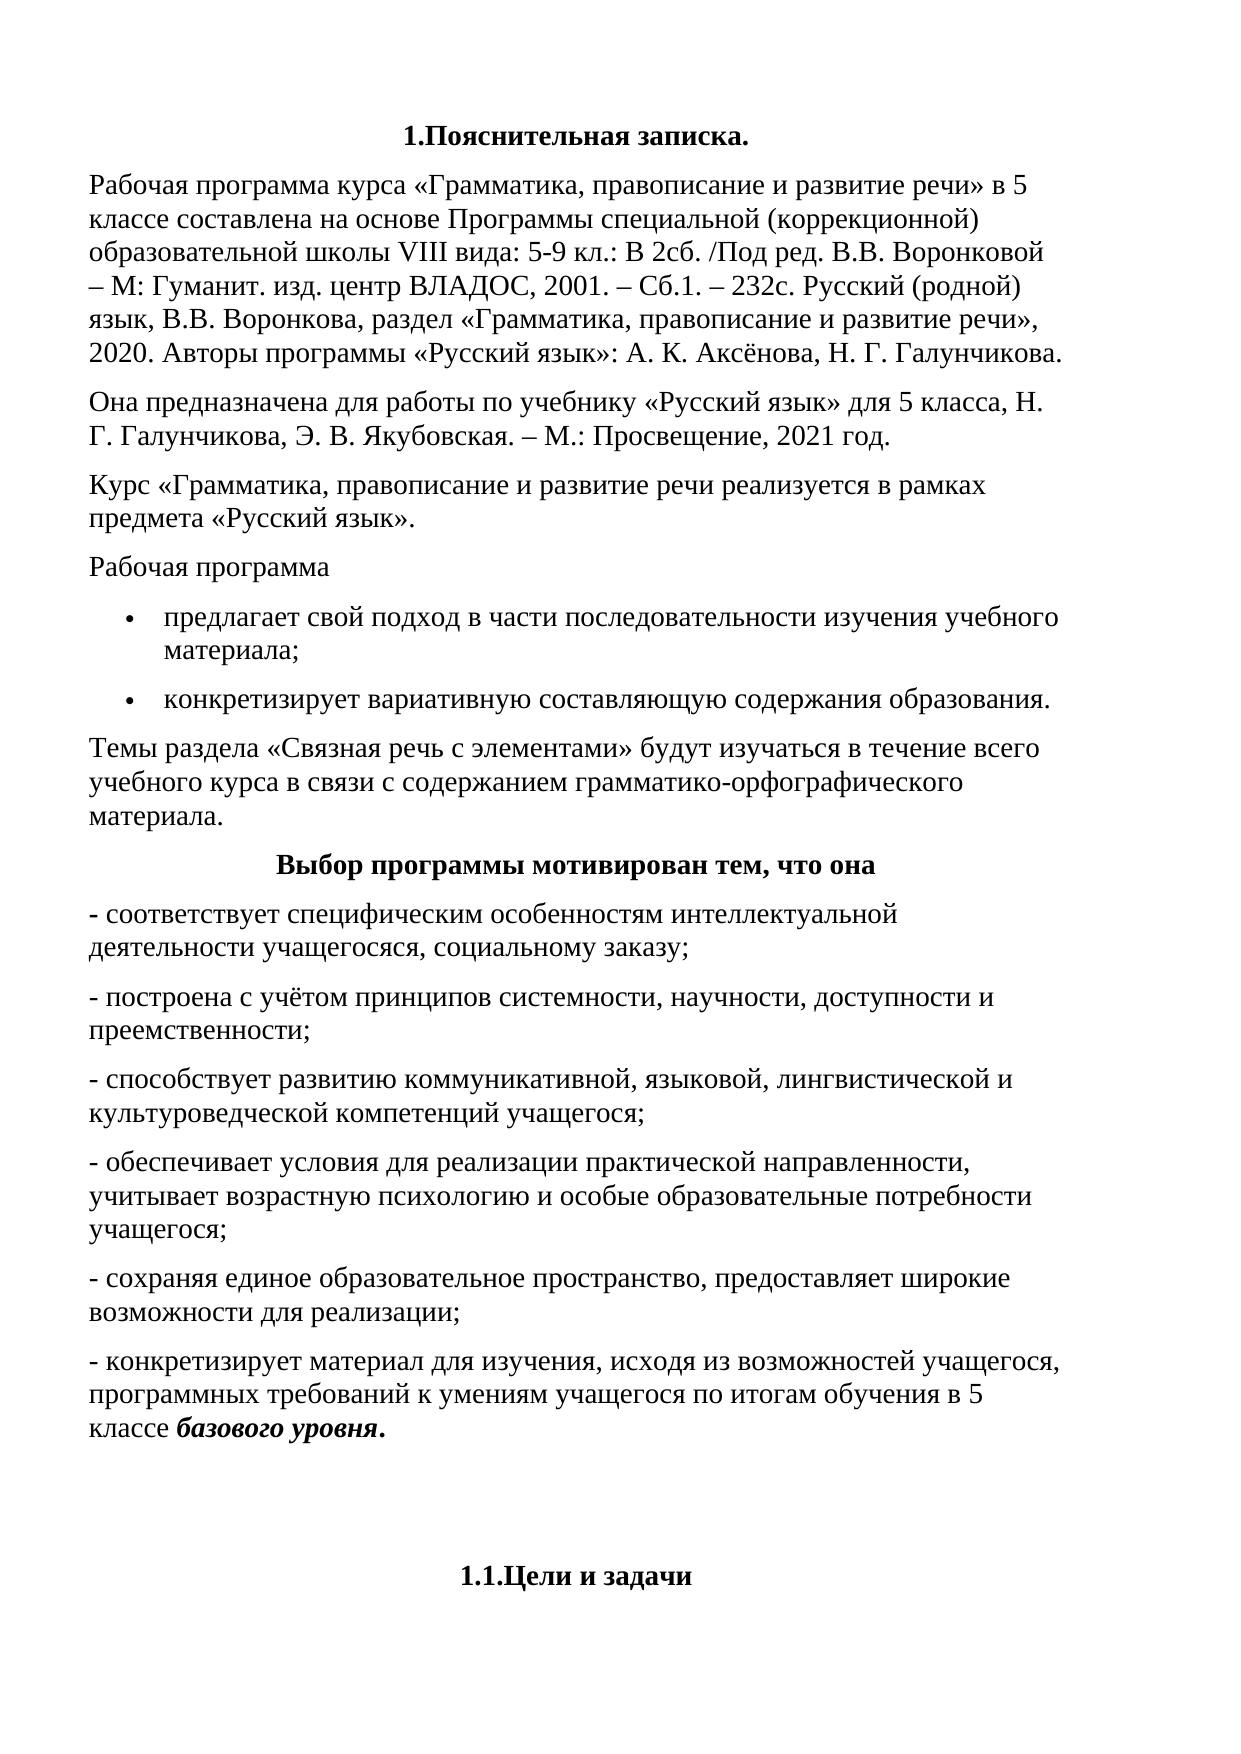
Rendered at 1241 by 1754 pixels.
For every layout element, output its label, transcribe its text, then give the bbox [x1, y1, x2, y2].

text Темы раздела «Связная речь с элементами» будут изучаться в течение всего учебного курса в связи с содержанием грамматико-орфографического материала. [89, 731, 1063, 831]
text - обеспечивает условия для реализации практической направленности, учитывает возрастную психологию и особые образовательные потребности учащегося; [89, 1144, 1063, 1245]
text - способствует развитию коммуникативной, языковой, лингвистической и культуроведческой компетенций учащегося; [89, 1061, 1063, 1128]
list конкретизирует вариативную составляющую содержания образования. [126, 681, 1063, 715]
text 1.1.Цели и задачи [89, 1558, 1063, 1591]
list предлагает свой подход в части последовательности изучения учебного материала; [126, 599, 1063, 666]
text - сохраняя единое образовательное пространство, предоставляет широкие возможности для реализации; [89, 1260, 1063, 1327]
text Курс «Грамматика, правописание и развитие речи реализуется в рамках предмета «Русский язык». [89, 467, 1063, 534]
text - построена с учётом принципов системности, научности, доступности и преемственности; [89, 979, 1063, 1046]
text - конкретизирует материал для изучения, исходя из возможностей учащегося, программных требований к умениям учащегося по итогам обучения в 5 классе базового уровня. [89, 1343, 1063, 1444]
text 1.Пояснительная записка. [89, 118, 1063, 152]
text Рабочая программа курса «Грамматика, правописание и развитие речи» в 5 классе составлена на основе Программы специальной (коррекционной) образовательной школы VIII вида: 5-9 кл.: В 2сб. /Под ред. В.В. Воронковой – М: Гуманит. изд. центр ВЛАДОС, 2001. – Сб.1. – 232с. Русский (родной) язык, В.В. Воронкова, раздел «Грамматика, правописание и развитие речи», 2020. Авторы программы «Русский язык»: А. К. Аксёнова, Н. Г. Галунчикова. [89, 167, 1063, 368]
text Выбор программы мотивирован тем, что она [89, 847, 1063, 880]
text Рабочая программа [89, 549, 1063, 583]
text - соответствует специфическим особенностям интеллектуальной деятельности учащегосяся, социальному заказу; [89, 896, 1063, 963]
text Она предназначена для работы по учебнику «Русский язык» для 5 класса, Н. Г. Галунчикова, Э. В. Якубовская. – М.: Просвещение, 2021 год. [89, 384, 1063, 451]
